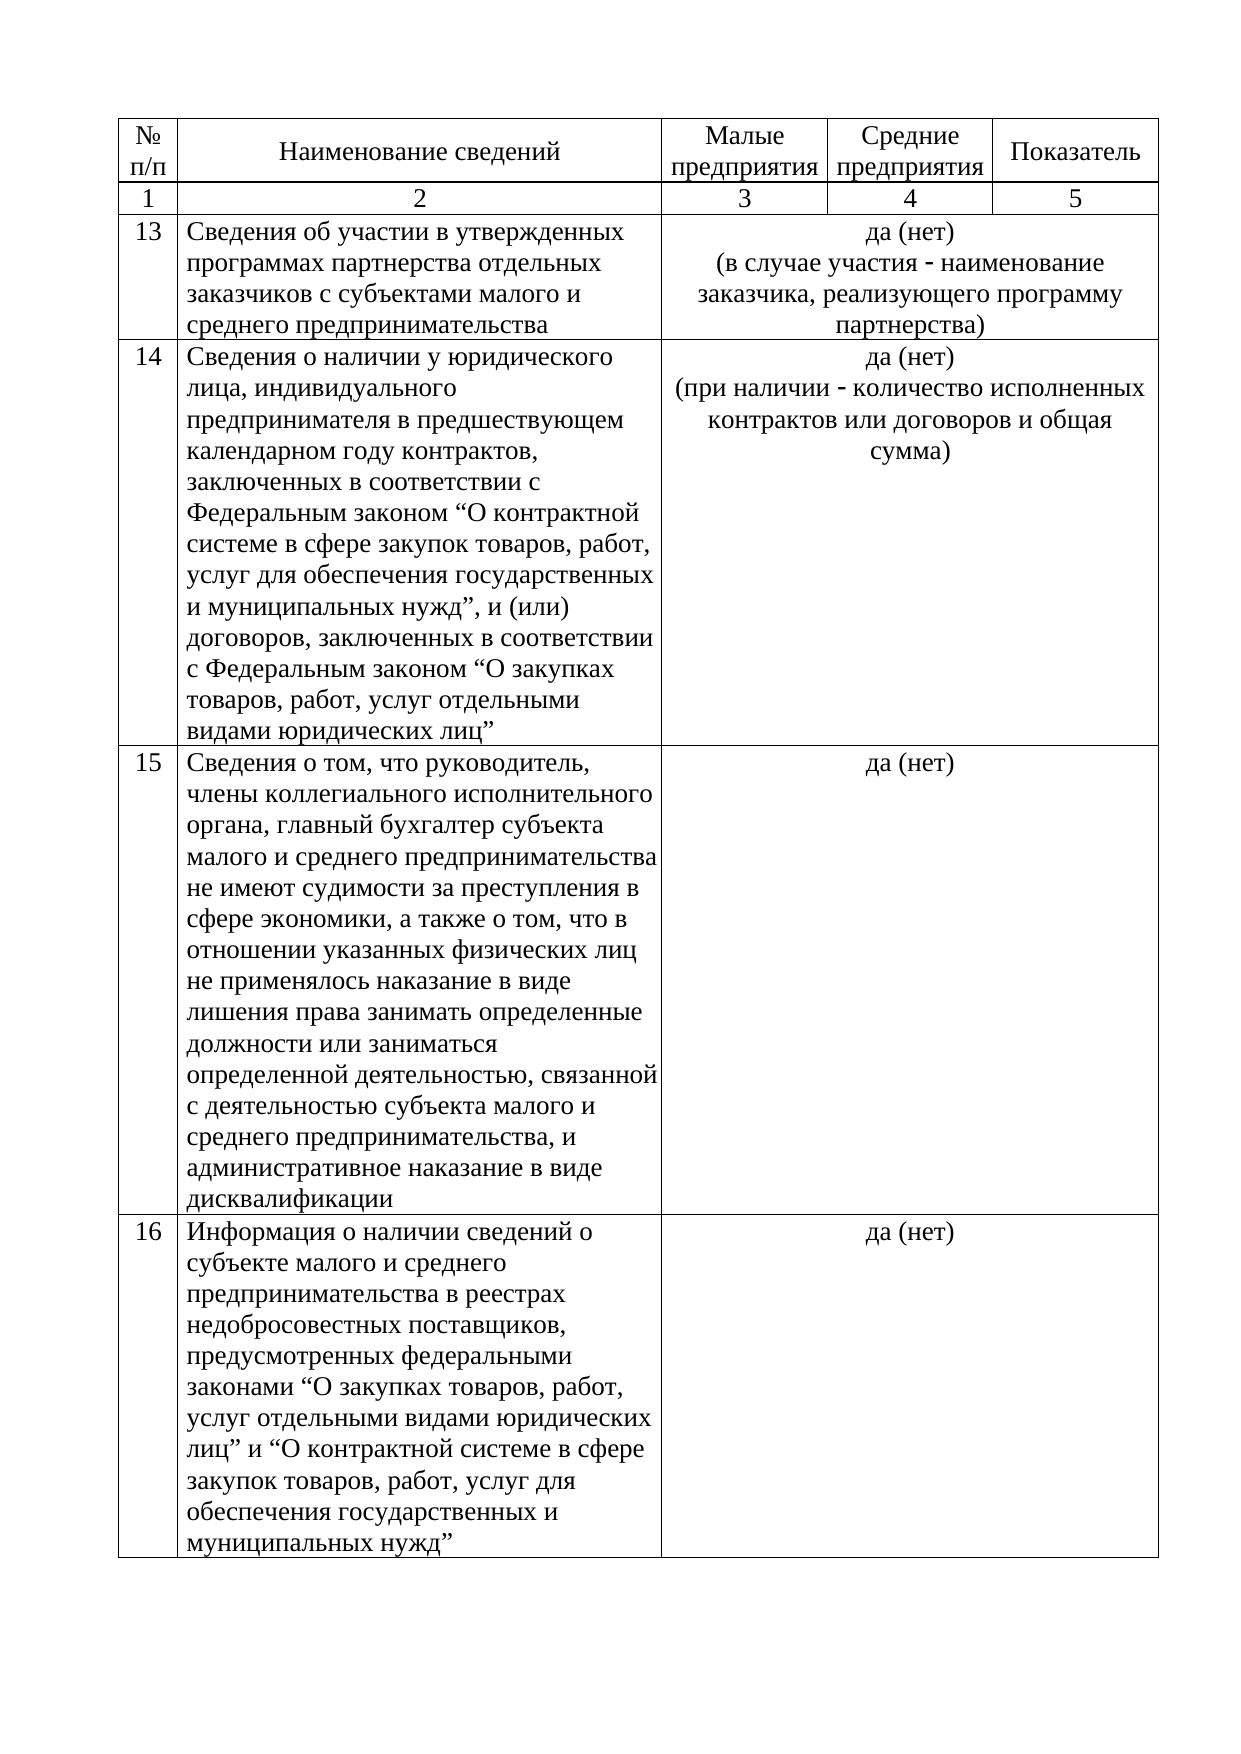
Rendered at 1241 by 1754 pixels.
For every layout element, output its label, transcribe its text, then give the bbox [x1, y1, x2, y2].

table_header Малые предприятия [662, 119, 827, 181]
table_cell 2 [178, 183, 661, 214]
table_cell 14 [119, 340, 177, 745]
table_cell 15 [119, 746, 177, 1213]
table_cell Сведения о том, что руководитель, члены коллегиального исполнительного органа, главный бухгалтер субъекта малого и среднего предпринимательства не имеют судимости за преступления в сфере экономики, а также о том, что в отношении указанных физических лиц не применялось наказание в виде лишения права занимать определенные должности или заниматься определенной деятельностью, связанной с деятельностью субъекта малого и среднего предпринимательства, и административное наказание в виде дисквалификации [178, 746, 661, 1213]
table_cell Информация о наличии сведений о субъекте малого и среднего предпринимательства в реестрах недобросовестных поставщиков, предусмотренных федеральными законами “О закупках товаров, работ, услуг отдельными видами юридических лиц” и “О контрактной системе в сфере закупок товаров, работ, услуг для обеспечения государственных и муниципальных нужд” [178, 1215, 661, 1557]
table_cell 3 [662, 183, 827, 214]
table_cell 13 [119, 215, 177, 339]
table_cell 1 [119, 183, 177, 214]
table_cell 5 [993, 183, 1158, 214]
table_cell да (нет) [662, 1215, 1158, 1557]
table_header Наименование сведений [178, 119, 661, 181]
table_cell Сведения о наличии у юридического лица, индивидуального предпринимателя в предшествующем календарном году контрактов, заключенных в соответствии с Федеральным законом “О контрактной системе в сфере закупок товаров, работ, услуг для обеспечения государственных и муниципальных нужд”, и (или) договоров, заключенных в соответствии с Федеральным законом “О закупках товаров, работ, услуг отдельными видами юридических лиц” [178, 340, 661, 745]
table_header Средние предприятия [828, 119, 992, 181]
table_cell 4 [828, 183, 992, 214]
table_cell 16 [119, 1215, 177, 1557]
table_header Показатель [993, 119, 1158, 181]
table_cell да (нет) (в случае участия наименование заказчика, реализующего программу партнерства) [662, 215, 1158, 339]
table_cell да (нет) [662, 746, 1158, 1213]
table_cell да (нет) (при наличии количество исполненных контрактов или договоров и общая сумма) [662, 340, 1158, 745]
table_header № п/п [119, 119, 177, 181]
table_cell Сведения об участии в утвержденных программах партнерства отдельных заказчиков с субъектами малого и среднего предпринимательства [178, 215, 661, 339]
